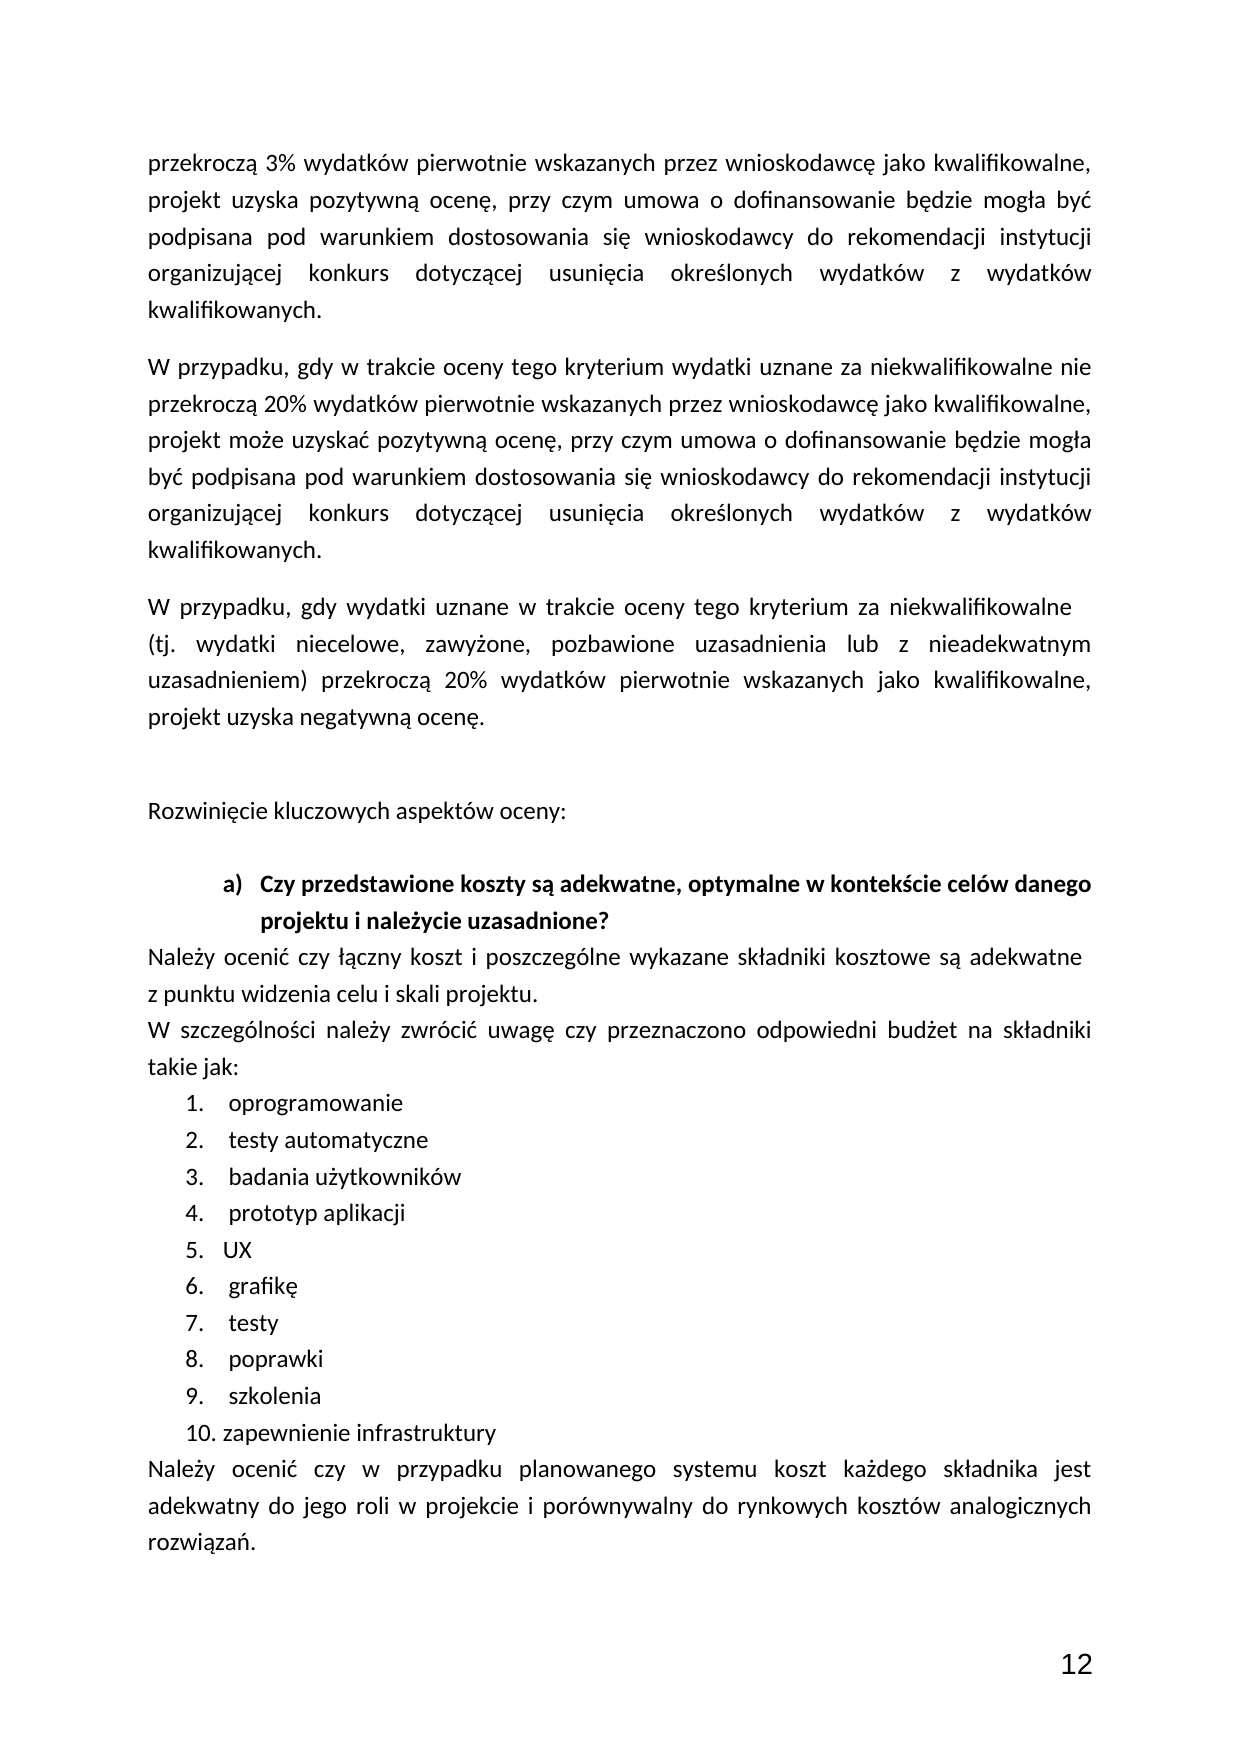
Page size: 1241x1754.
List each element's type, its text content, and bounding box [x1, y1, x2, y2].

list prototyp aplikacji [185, 1197, 1093, 1228]
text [148, 148, 1093, 324]
text Należy ocenić czy w przypadku planowanego systemu koszt każdego składnika jest adekwatny do jego roli w projekcie i porównywalny do rynkowych kosztów analogicznych rozwiązań. [148, 1453, 1093, 1557]
list poprawki [185, 1343, 1093, 1374]
text W szczególności należy zwrócić uwagę czy przeznaczono odpowiedni budżet na składniki takie jak: [148, 1014, 1093, 1082]
list badania użytkowników [185, 1161, 1093, 1191]
list zapewnienie infrastruktury [185, 1417, 1093, 1447]
text Rozwinięcie kluczowych aspektów oceny: [148, 795, 1093, 826]
list UX [185, 1234, 1093, 1264]
list grafikę [185, 1270, 1093, 1301]
text W przypadku, gdy w trakcie oceny tego kryterium wydatki uznane za niekwalifikowalne nie przekroczą 20% wydatków pierwotnie wskazanych przez wnioskodawcę jako kwalifikowalne, projekt może uzyskać pozytywną ocenę, przy czym umowa o dofinansowanie będzie mogła być podpisana pod warunkiem dostosowania się wnioskodawcy do rekomendacji instytucji organizującej konkurs dotyczącej usunięcia określonych wydatków z wydatków kwalifikowanych. [148, 351, 1093, 564]
list Czy przedstawione koszty są adekwatne, optymalne w kontekście celów danego projektu i należycie uzasadnione? [223, 868, 1093, 935]
list testy automatyczne [185, 1124, 1093, 1155]
text W przypadku, gdy wydatki uznane w trakcie oceny tego kryterium za niekwalifikowalne (tj. wydatki niecelowe, zawyżone, pozbawione uzasadnienia lub z nieadekwatnym uzasadnieniem) przekroczą 20% wydatków pierwotnie wskazanych jako kwalifikowalne, projekt uzyska negatywną ocenę. [148, 591, 1093, 732]
text Należy ocenić czy łączny koszt i poszczególne wykazane składniki kosztowe są adekwatne z punktu widzenia celu i skali projektu. [148, 941, 1093, 1008]
list testy [185, 1307, 1093, 1337]
list szkolenia [185, 1380, 1093, 1411]
list oprogramowanie [185, 1088, 1093, 1118]
